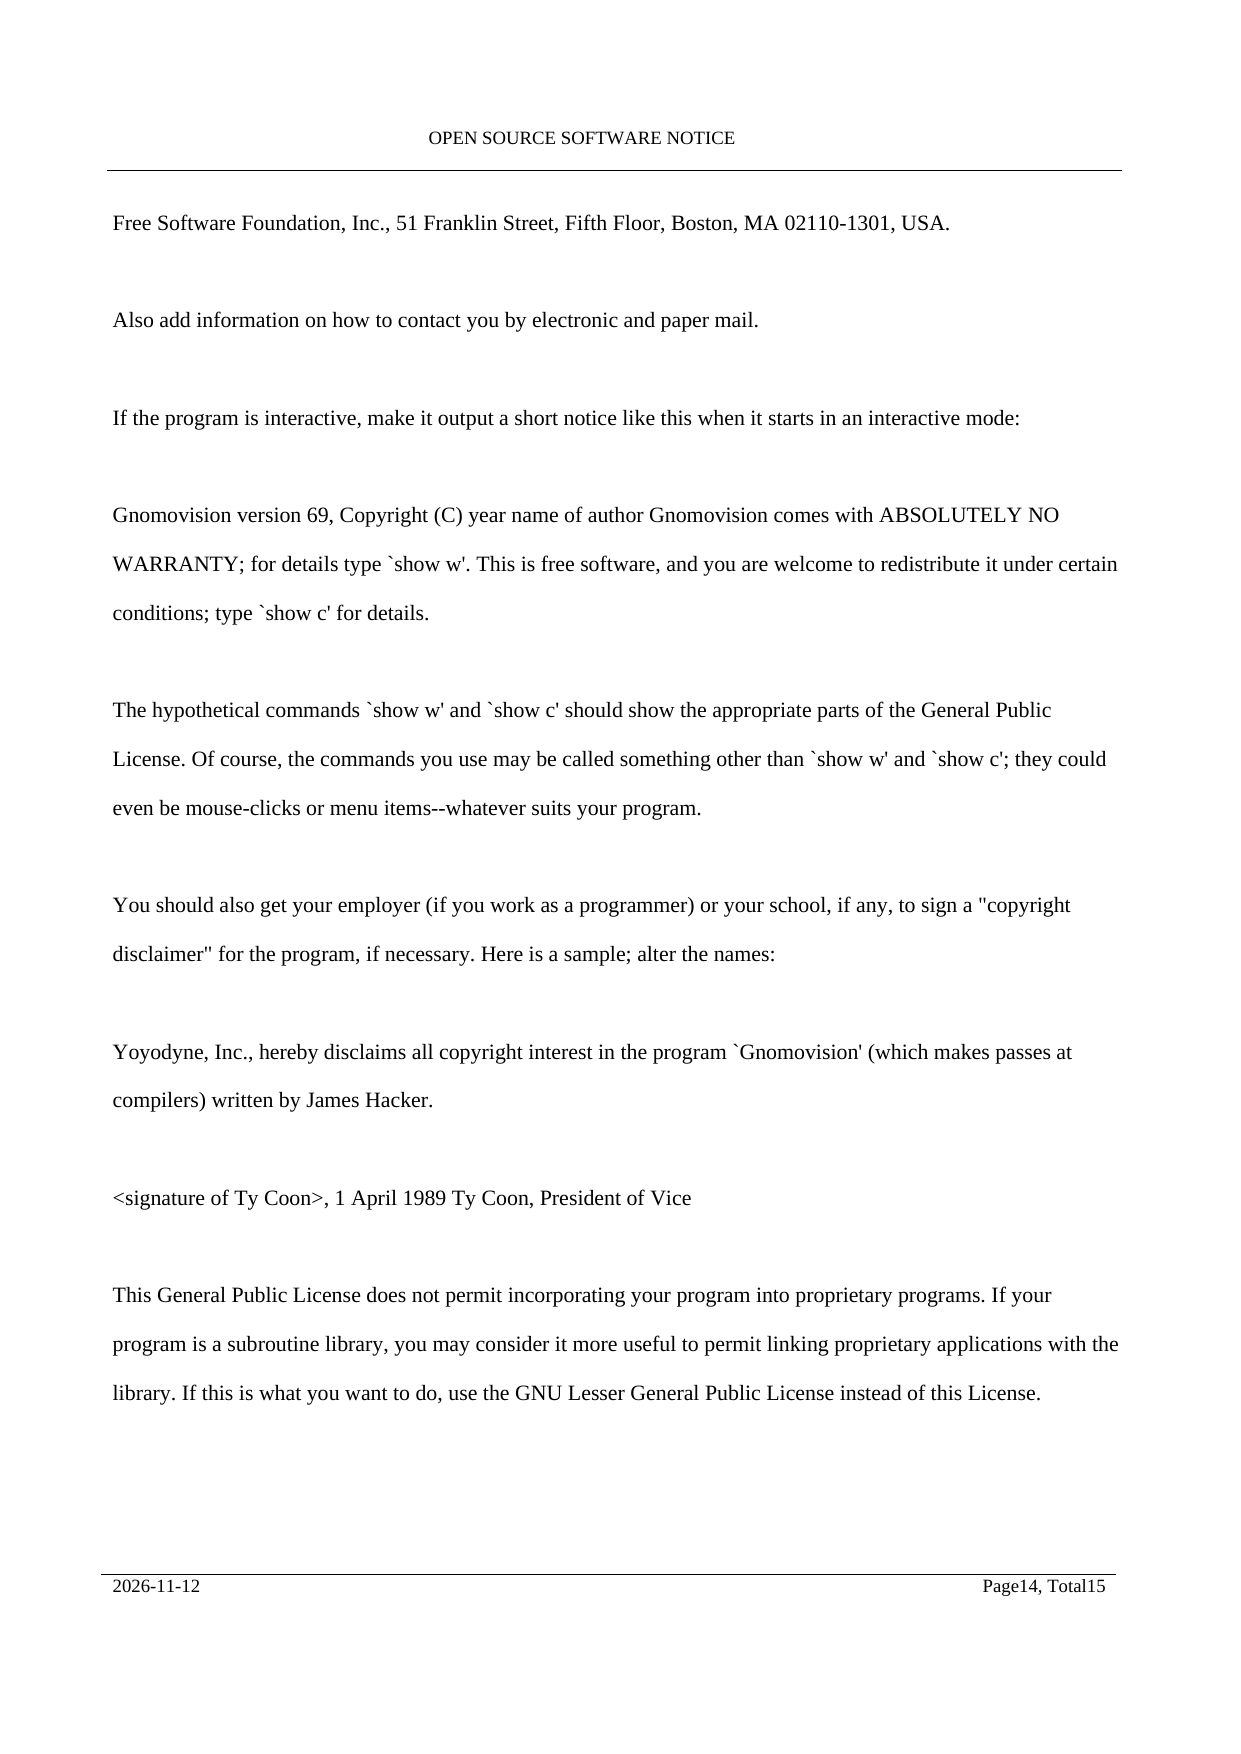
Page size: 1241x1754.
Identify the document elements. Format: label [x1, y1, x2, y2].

text [112, 206, 1128, 1409]
